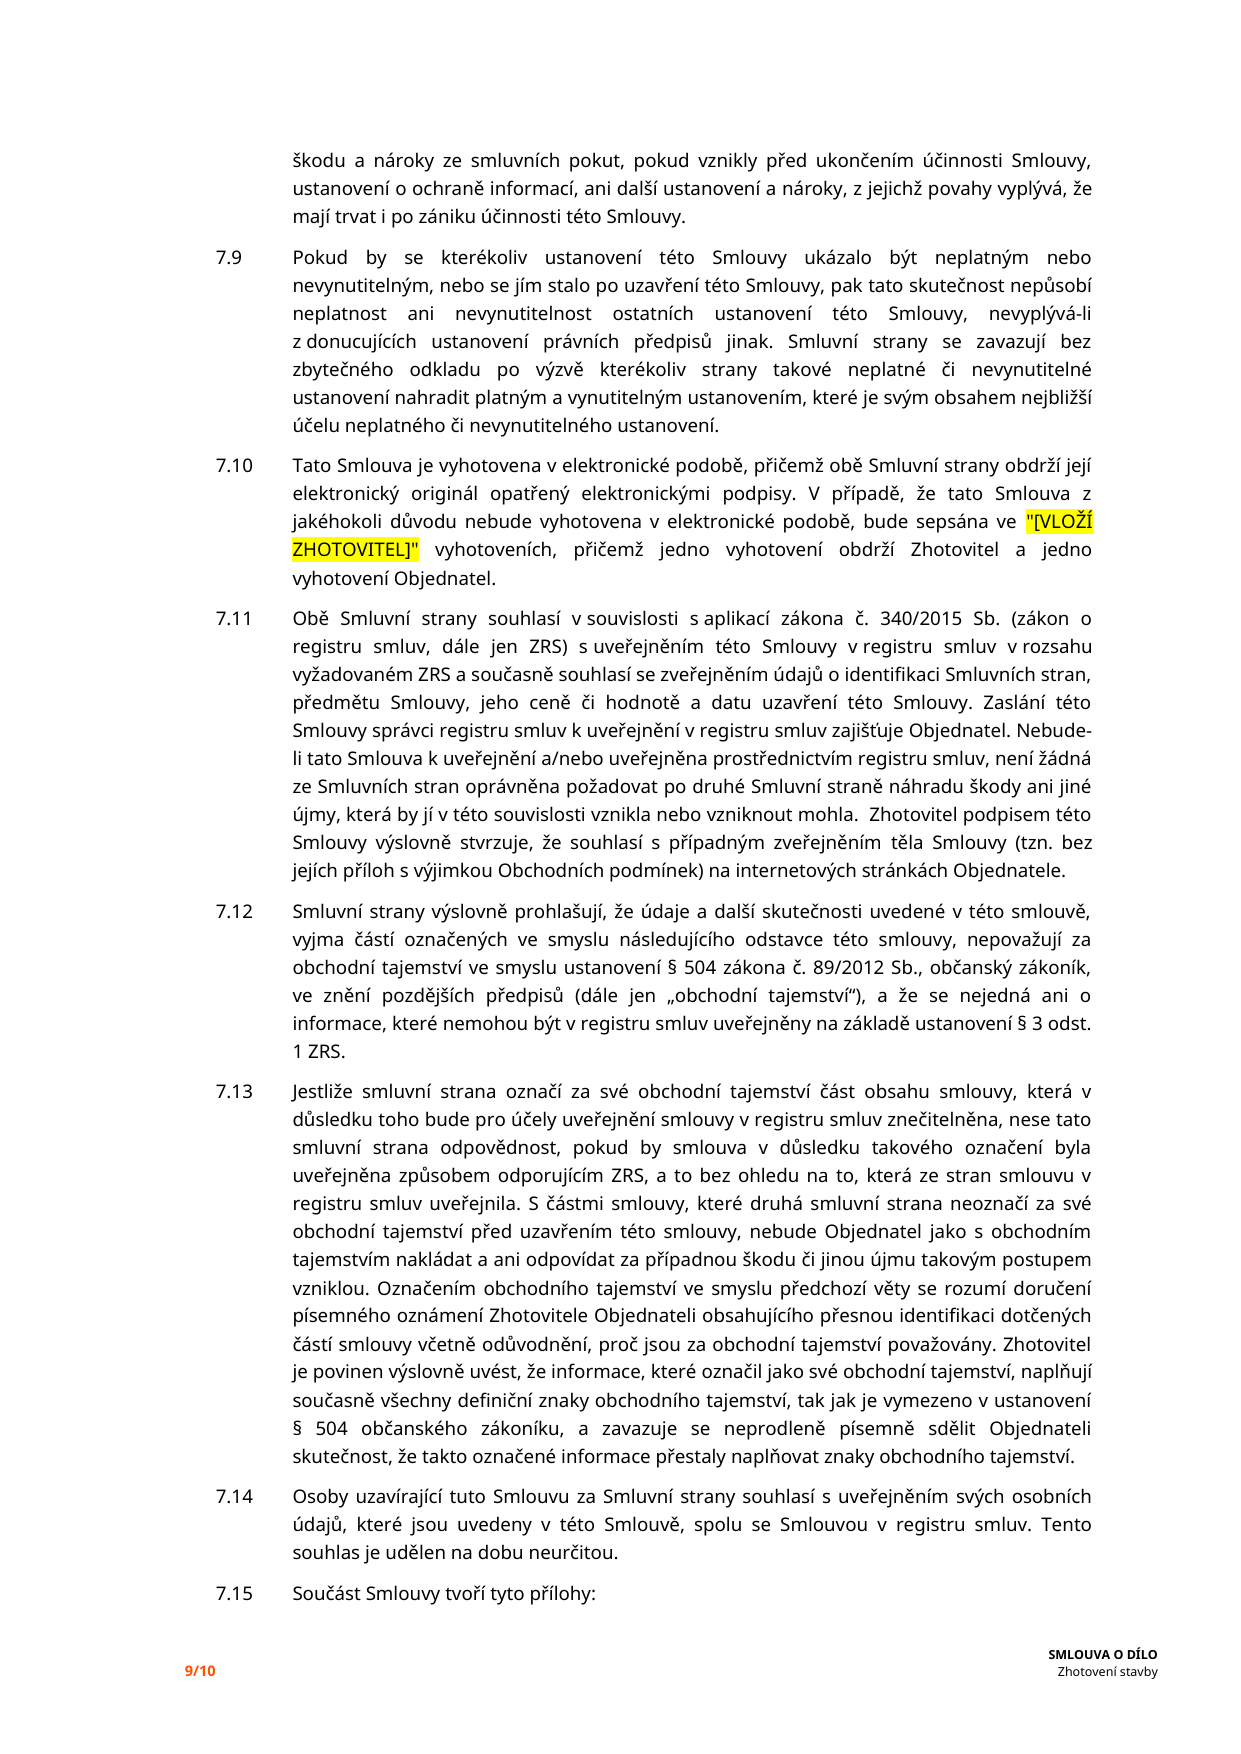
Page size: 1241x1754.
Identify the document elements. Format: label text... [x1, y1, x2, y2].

text Osoby uzavírající tuto Smlouvu za Smluvní strany souhlasí s uveřejněním svých osobních údajů, které jsou uvedeny v této Smlouvě, spolu se Smlouvou v registru smluv. Tento souhlas je udělen na dobu neurčitou. [216, 1483, 1093, 1565]
text Obě Smluvní strany souhlasí v souvislosti s aplikací zákona č. 340/2015 Sb. (zákon o registru smluv, dále jen ZRS) s uveřejněním této Smlouvy v registru smluv v rozsahu vyžadovaném ZRS a současně souhlasí se zveřejněním údajů o identifikaci Smluvních stran, předmětu Smlouvy, jeho ceně či hodnotě a datu uzavření této Smlouvy. Zaslání této Smlouvy správci registru smluv k uveřejnění v registru smluv zajišťuje Objednatel. Nebude-li tato Smlouva k uveřejnění a/nebo uveřejněna prostřednictvím registru smluv, není žádná ze Smluvních stran oprávněna požadovat po druhé Smluvní straně náhradu škody ani jiné újmy, která by jí v této souvislosti vznikla nebo vzniknout mohla. Zhotovitel podpisem této Smlouvy výslovně stvrzuje, že souhlasí s případným zveřejněním těla Smlouvy (tzn. bez jejích příloh s výjimkou Obchodních podmínek) na internetových stránkách Objednatele. [216, 605, 1093, 883]
text Součást Smlouvy tvoří tyto přílohy: [216, 1580, 1093, 1606]
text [216, 147, 1093, 229]
text Tato Smlouva je vyhotovena v elektronické podobě, přičemž obě Smluvní strany obdrží její elektronický originál opatřený elektronickými podpisy. V případě, že tato Smlouva z jakéhokoli důvodu nebude vyhotovena v elektronické podobě, bude sepsána ve "[VLOŽÍ ZHOTOVITEL]" vyhotoveních, přičemž jedno vyhotovení obdrží Zhotovitel a jedno vyhotovení Objednatel. [216, 453, 1093, 590]
text Pokud by se kterékoliv ustanovení této Smlouvy ukázalo být neplatným nebo nevynutitelným, nebo se jím stalo po uzavření této Smlouvy, pak tato skutečnost nepůsobí neplatnost ani nevynutitelnost ostatních ustanovení této Smlouvy, nevyplývá-li z donucujících ustanovení právních předpisů jinak. Smluvní strany se zavazují bez zbytečného odkladu po výzvě kterékoliv strany takové neplatné či nevynutitelné ustanovení nahradit platným a vynutitelným ustanovením, které je svým obsahem nejbližší účelu neplatného či nevynutitelného ustanovení. [216, 244, 1093, 438]
text Smluvní strany výslovně prohlašují, že údaje a další skutečnosti uvedené v této smlouvě, vyjma částí označených ve smyslu následujícího odstavce této smlouvy, nepovažují za obchodní tajemství ve smyslu ustanovení § 504 zákona č. 89/2012 Sb., občanský zákoník, ve znění pozdějších předpisů (dále jen „obchodní tajemství“), a že se nejedná ani o informace, které nemohou být v registru smluv uveřejněny na základě ustanovení § 3 odst. 1 ZRS. [216, 898, 1093, 1064]
text Jestliže smluvní strana označí za své obchodní tajemství část obsahu smlouvy, která v důsledku toho bude pro účely uveřejnění smlouvy v registru smluv znečitelněna, nese tato smluvní strana odpovědnost, pokud by smlouva v důsledku takového označení byla uveřejněna způsobem odporujícím ZRS, a to bez ohledu na to, která ze stran smlouvu v registru smluv uveřejnila. S částmi smlouvy, které druhá smluvní strana neoznačí za své obchodní tajemství před uzavřením této smlouvy, nebude Objednatel jako s obchodním tajemstvím nakládat a ani odpovídat za případnou škodu či jinou újmu takovým postupem vzniklou. Označením obchodního tajemství ve smyslu předchozí věty se rozumí doručení písemného oznámení Zhotovitele Objednateli obsahujícího přesnou identifikaci dotčených částí smlouvy včetně odůvodnění, proč jsou za obchodní tajemství považovány. Zhotovitel je povinen výslovně uvést, že informace, které označil jako své obchodní tajemství, naplňují současně všechny definiční znaky obchodního tajemství, tak jak je vymezeno v ustanovení § 504 občanského zákoníku, a zavazuje se neprodleně písemně sdělit Objednateli skutečnost, že takto označené informace přestaly naplňovat znaky obchodního tajemství. [216, 1079, 1093, 1468]
